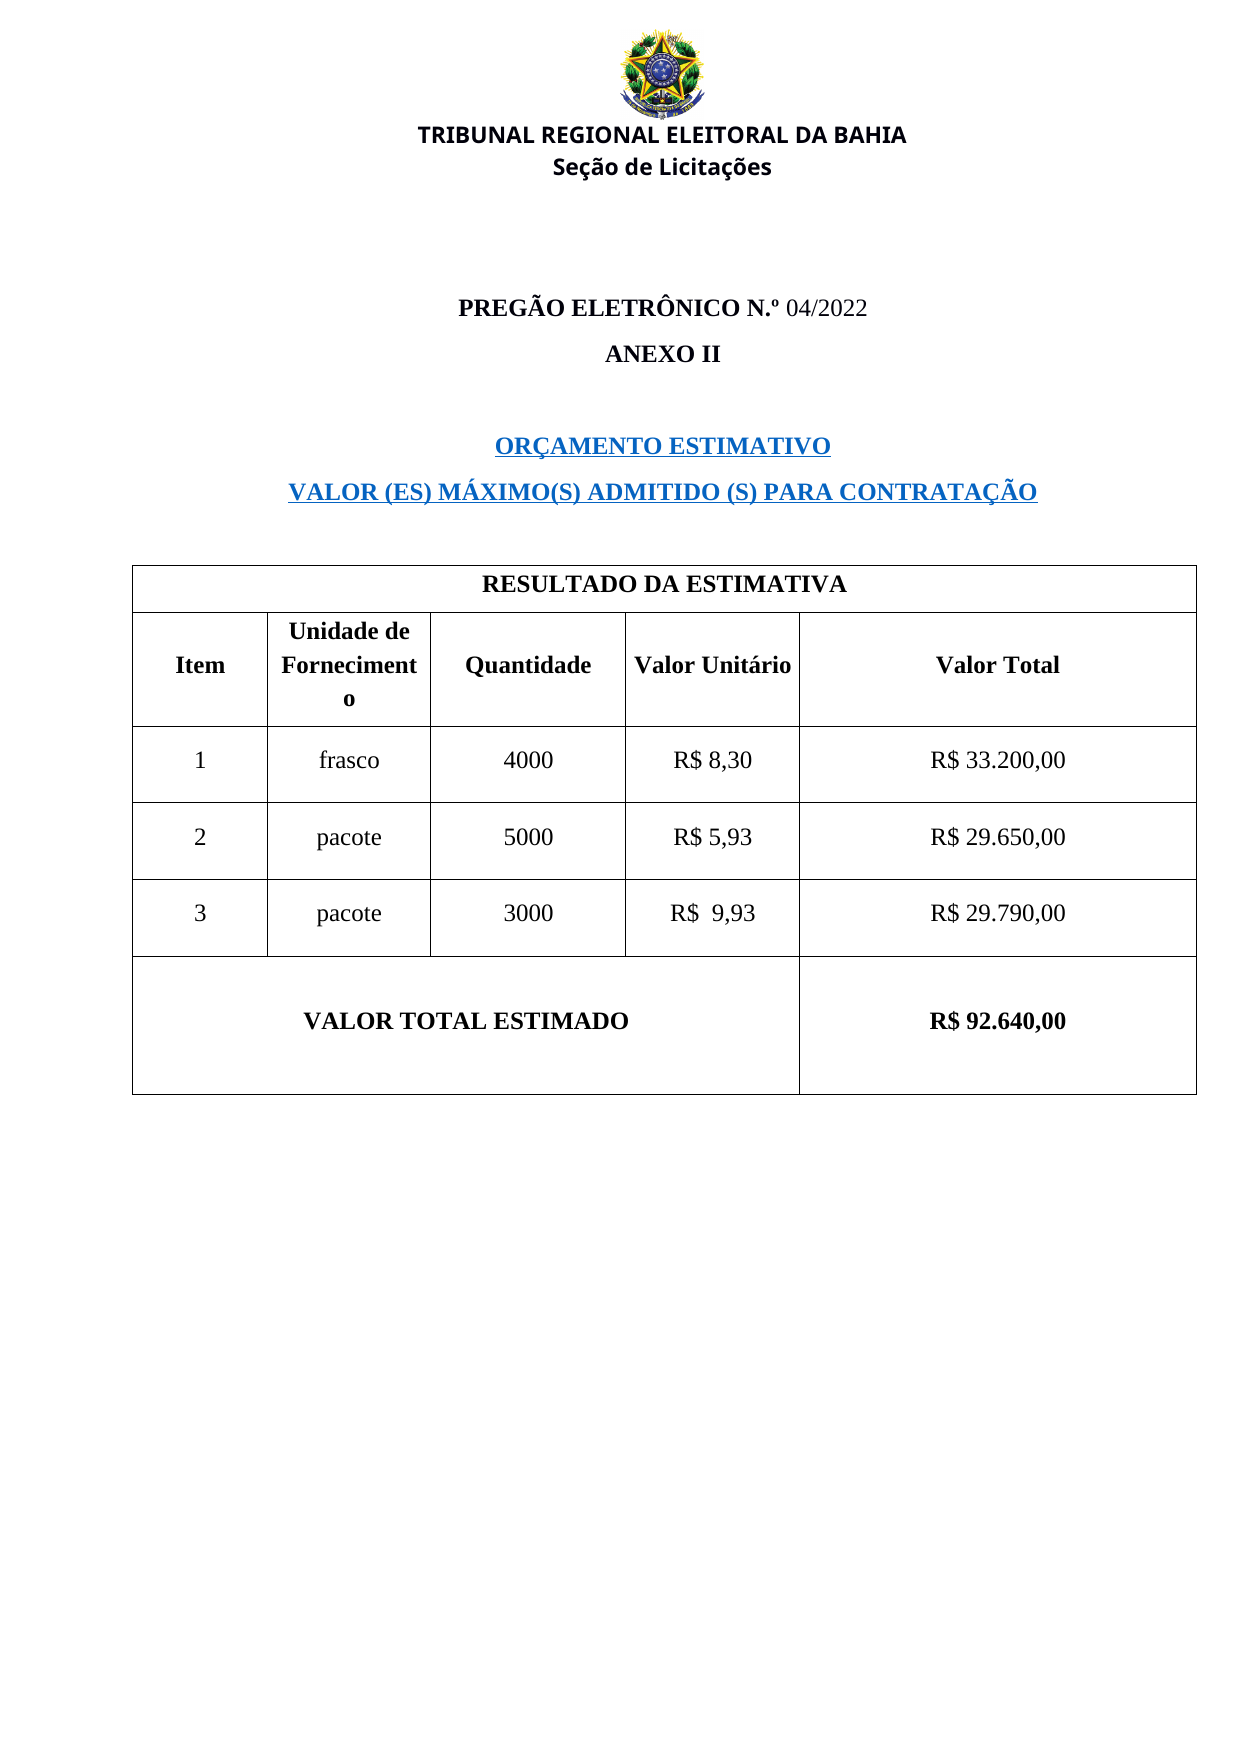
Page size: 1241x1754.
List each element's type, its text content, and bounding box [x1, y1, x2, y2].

table_cell 3000 [431, 880, 625, 956]
text ANEXO II [133, 336, 1193, 369]
text ORÇAMENTO ESTIMATIVO [133, 428, 1193, 461]
table_cell R$ 5,93 [626, 803, 799, 879]
table_cell frasco [268, 727, 430, 802]
table_cell R$ 92.640,00 [800, 957, 1196, 1094]
text VALOR (ES) MÁXIMO(S) ADMITIDO (S) PARA CONTRATAÇÃO [133, 473, 1193, 507]
table_cell pacote [268, 803, 430, 879]
table_cell Valor Unitário [626, 613, 799, 726]
table_cell VALOR TOTAL ESTIMADO [133, 957, 799, 1094]
text PREGÃO ELETRÔNICO N.º [133, 290, 1193, 323]
table_cell 4000 [431, 727, 625, 802]
table_cell pacote [268, 880, 430, 956]
table_cell R$ 29.650,00 [800, 803, 1196, 879]
table_cell R$ 29.790,00 [800, 880, 1196, 956]
table_cell R$ 8,30 [626, 727, 799, 802]
table_cell R$ 33.200,00 [800, 727, 1196, 802]
table_cell Valor Total [800, 613, 1196, 726]
table_cell 5000 [431, 803, 625, 879]
table_cell Item [133, 613, 267, 726]
table_cell 1 [133, 727, 267, 802]
table_cell R$ 9,93 [626, 880, 799, 956]
table_header RESULTADO DA ESTIMATIVA [133, 566, 1196, 612]
table_cell Quantidade [431, 613, 625, 726]
table_cell 2 [133, 803, 267, 879]
table_cell Unidade de Fornecimento [268, 613, 430, 726]
table_cell 3 [133, 880, 267, 956]
